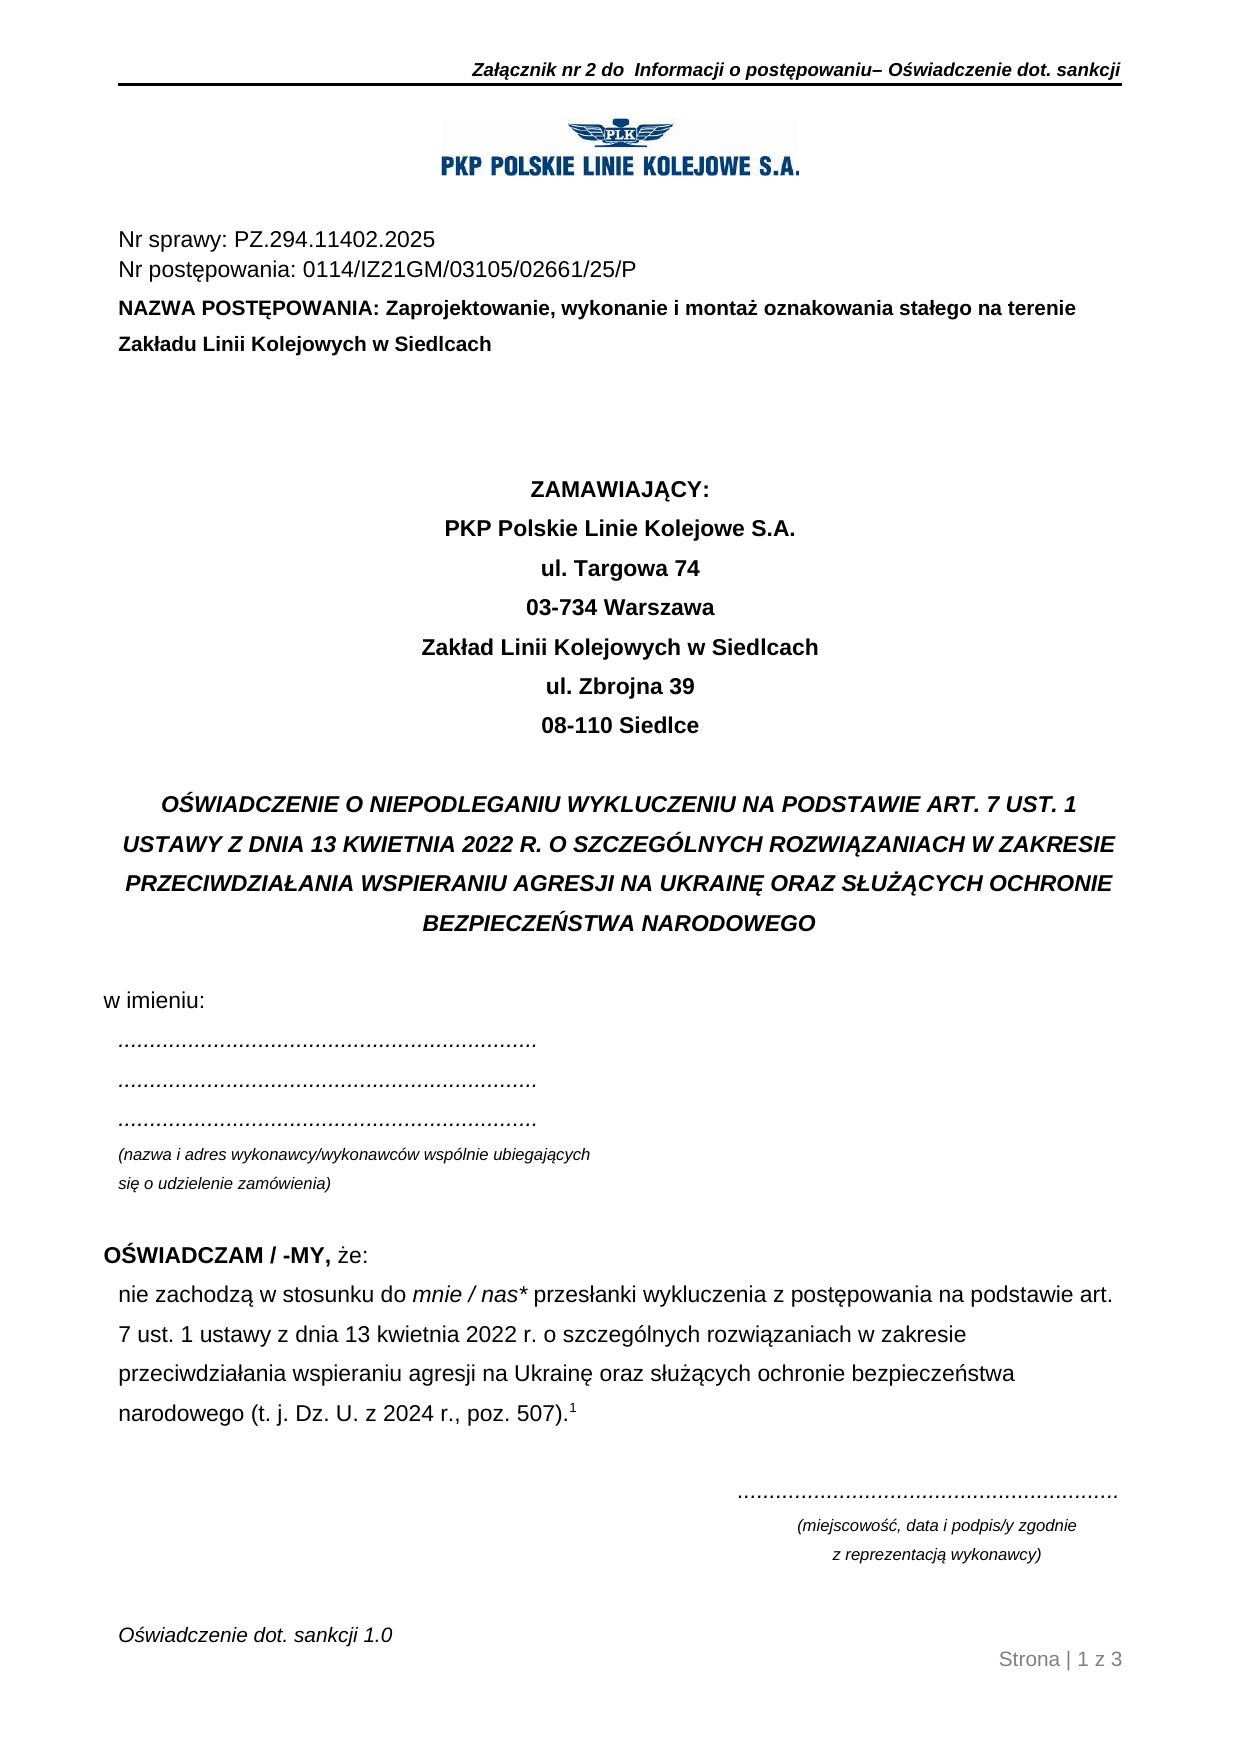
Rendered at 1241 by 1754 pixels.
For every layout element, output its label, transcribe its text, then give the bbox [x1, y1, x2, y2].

text Nr postępowania: 0114/IZ21GM/03105/02661/25/P [118, 256, 1122, 283]
picture [441, 118, 799, 176]
text .................................................................. [118, 1026, 1122, 1053]
text 03-734 Warszawa [118, 594, 1122, 620]
text OŚWIADCZAM / -MY, że: [103, 1242, 1122, 1268]
text .................................................................. [118, 1105, 1122, 1132]
text ZAMAWIAJĄCY: [118, 476, 1122, 502]
text ul. Zbrojna 39 [118, 673, 1122, 699]
text PKP Polskie Linie Kolejowe S.A. [118, 515, 1122, 541]
text (miejscowość, data i podpis/y zgodnie [679, 1516, 1122, 1535]
text 08-110 Siedlce [118, 712, 1122, 739]
text z reprezentacją wykonawcy) [679, 1545, 1122, 1564]
text (nazwa i adres wykonawcy/wykonawców wspólnie ubiegających się o udzielenie zamówienia) [118, 1145, 606, 1193]
text nie zachodzą w stosunku do mnie / nas* przesłanki wykluczenia z postępowania na podstawie art. 7 ust. 1 ustawy z dnia 13 kwietnia 2022 r. o szczególnych rozwiązaniach w zakresie przeciwdziałania wspieraniu agresji na Ukrainę oraz służących ochronie bezpieczeństwa narodowego (t. j. Dz. U. z 2024 r., poz. 507). [118, 1281, 1122, 1426]
text ............................................................ [118, 1477, 1122, 1503]
text NAZWA POSTĘPOWANIA: Zaprojektowanie, wykonanie i montaż oznakowania stałego na terenie Zakładu Linii Kolejowych w Siedlcach [118, 296, 1122, 356]
text Nr sprawy: PZ.294.11402.2025 [118, 226, 1122, 253]
text .................................................................. [118, 1066, 1122, 1092]
text Zakład Linii Kolejowych w Siedlcach [118, 633, 1122, 660]
text ul. Targowa 74 [118, 554, 1122, 581]
text w imieniu: [103, 987, 1122, 1013]
text OŚWIADCZENIE O NIEPODLEGANIU WYKLUCZENIU NA PODSTAWIE ART. 7 UST. 1 USTAWY Z DNIA 13 KWIETNIA 2022 R. O SZCZEGÓLNYCH ROZWIĄZANIACH W ZAKRESIE PRZECIWDZIAŁANIA WSPIERANIU AGRESJI NA UKRAINĘ ORAZ SŁUŻĄCYCH OCHRONIE BEZPIECZEŃSTWA NARODOWEGO [118, 752, 1122, 936]
